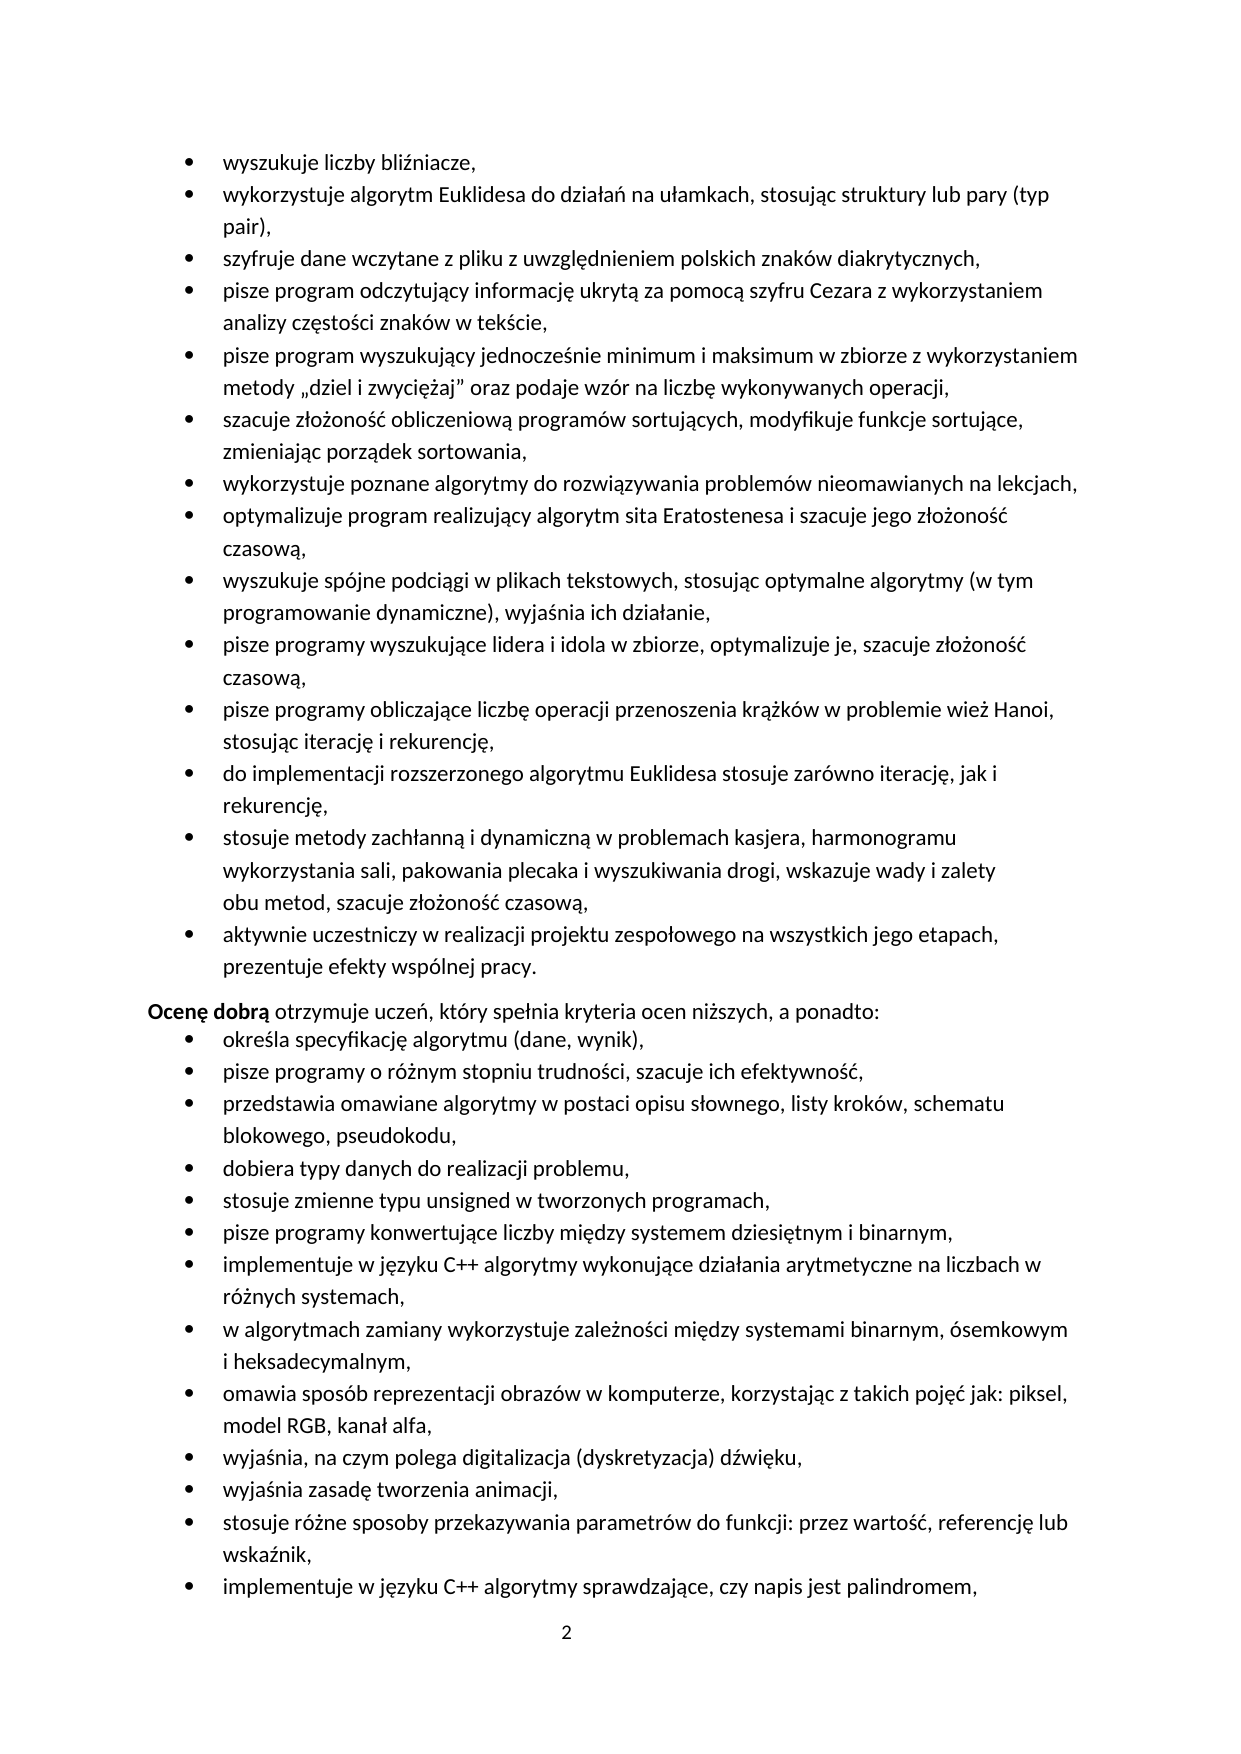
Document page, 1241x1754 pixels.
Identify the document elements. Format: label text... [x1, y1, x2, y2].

list pisze programy obliczające liczbę operacji przenoszenia krążków w problemie wież Hanoi, stosując iterację i rekurencję, [185, 695, 1093, 755]
list pisze program wyszukujący jednocześnie minimum i maksimum w zbiorze z wykorzystaniem metody „dziel i zwyciężaj” oraz podaje wzór na liczbę wykonywanych operacji, [185, 341, 1093, 401]
list stosuje różne sposoby przekazywania parametrów do funkcji: przez wartość, referencję lub wskaźnik, [185, 1508, 1093, 1568]
list wykorzystuje poznane algorytmy do rozwiązywania problemów nieomawianych na lekcjach, [185, 469, 1093, 497]
text Ocenę dobrą otrzymuje uczeń, który spełnia kryteria ocen niższych, a ponadto: [148, 997, 1093, 1025]
list optymalizuje program realizujący algorytm sita Eratostenesa i szacuje jego złożoność czasową, [185, 502, 1093, 562]
list szyfruje dane wczytane z pliku z uwzględnieniem polskich znaków diakrytycznych, [185, 244, 1093, 272]
list omawia sposób reprezentacji obrazów w komputerze, korzystając z takich pojęć jak: piksel, model RGB, kanał alfa, [185, 1379, 1093, 1439]
list pisze programy wyszukujące lidera i idola w zbiorze, optymalizuje je, szacuje złożoność czasową, [185, 630, 1093, 691]
list wyjaśnia zasadę tworzenia animacji, [185, 1476, 1093, 1504]
list pisze programy konwertujące liczby między systemem dziesiętnym i binarnym, [185, 1218, 1093, 1246]
list implementuje w języku C++ algorytmy wykonujące działania arytmetyczne na liczbach w różnych systemach, [185, 1250, 1093, 1311]
list wyszukuje spójne podciągi w plikach tekstowych, stosując optymalne algorytmy (w tym programowanie dynamiczne), wyjaśnia ich działanie, [185, 566, 1093, 626]
list wyjaśnia, na czym polega digitalizacja (dyskretyzacja) dźwięku, [185, 1443, 1093, 1471]
list określa specyfikację algorytmu (dane, wynik), [185, 1025, 1093, 1053]
list dobiera typy danych do realizacji problemu, [185, 1154, 1093, 1182]
list pisze program odczytujący informację ukrytą za pomocą szyfru Cezara z wykorzystaniem analizy częstości znaków w tekście, [185, 276, 1093, 337]
list pisze programy o różnym stopniu trudności, szacuje ich efektywność, [185, 1057, 1093, 1085]
list przedstawia omawiane algorytmy w postaci opisu słownego, listy kroków, schematu blokowego, pseudokodu, [185, 1089, 1093, 1149]
list stosuje zmienne typu unsigned w tworzonych programach, [185, 1186, 1093, 1214]
list implementuje w języku C++ algorytmy sprawdzające, czy napis jest palindromem, [185, 1572, 1093, 1600]
list w algorytmach zamiany wykorzystuje zależności między systemami binarnym, ósemkowym i heksadecymalnym, [185, 1315, 1093, 1375]
list wykorzystuje algorytm Euklidesa do działań na ułamkach, stosując struktury lub pary (typ pair), [185, 180, 1093, 240]
list wyszukuje liczby bliźniacze, [185, 148, 1093, 176]
list aktywnie uczestniczy w realizacji projektu zespołowego na wszystkich jego etapach, prezentuje efekty wspólnej pracy. [185, 920, 1093, 980]
list szacuje złożoność obliczeniową programów sortujących, modyfikuje funkcje sortujące, zmieniając porządek sortowania, [185, 405, 1093, 465]
list stosuje metody zachłanną i dynamiczną w problemach kasjera, harmonogramu wykorzystania sali, pakowania plecaka i wyszukiwania drogi, wskazuje wady i zalety obu metod, szacuje złożoność czasową, [185, 823, 1093, 916]
list do implementacji rozszerzonego algorytmu Euklidesa stosuje zarówno iterację, jak i rekurencję, [185, 759, 1093, 819]
